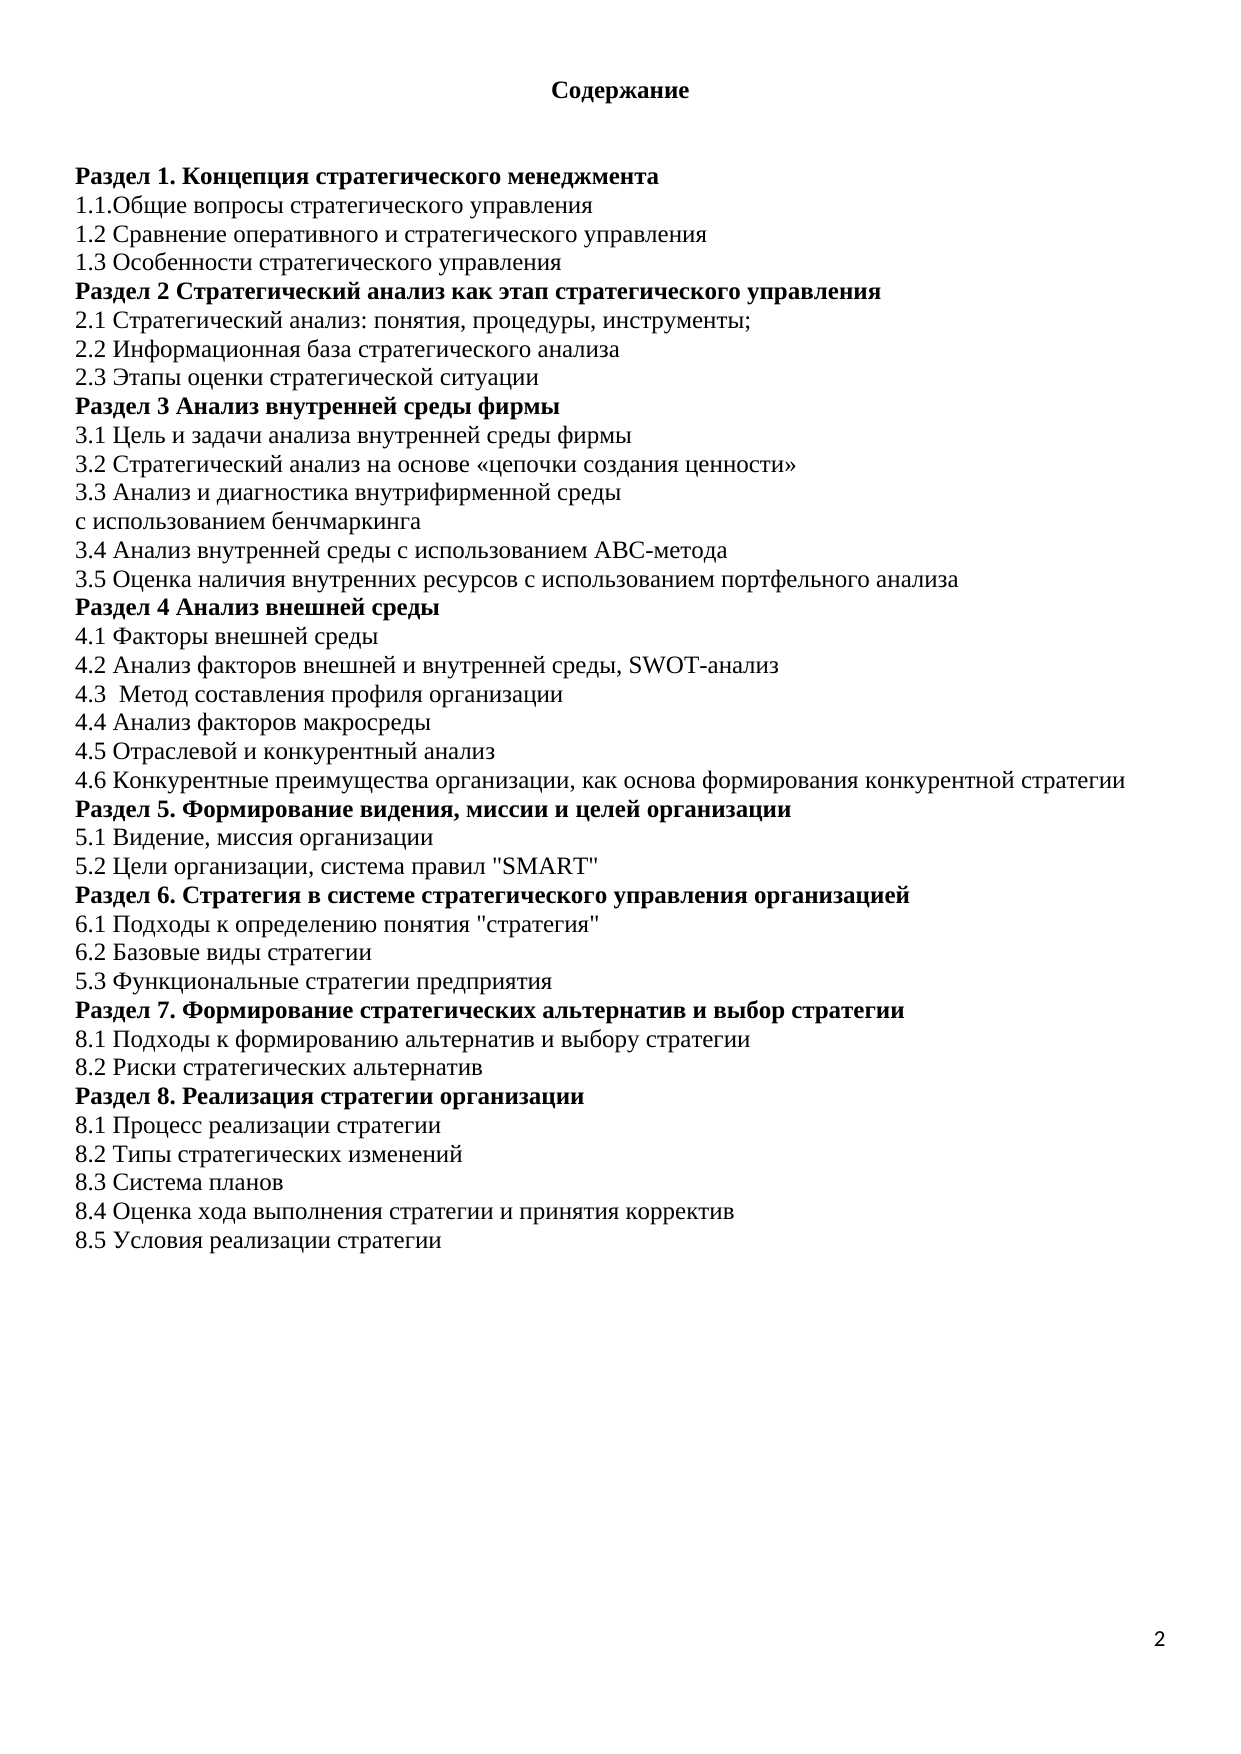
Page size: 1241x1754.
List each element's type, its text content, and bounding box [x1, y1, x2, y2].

text 4.2 Анализ факторов внешней и внутренней среды, SWOT-анализ [75, 650, 1165, 679]
text 3.1 Цель и задачи анализа внутренней среды фирмы [75, 420, 1165, 449]
text 3.5 Оценка наличия внутренних ресурсов с использованием портфельного анализа [75, 564, 1165, 592]
text Раздел 8. Реализация стратегии организации [75, 1081, 1165, 1110]
text 2.1 Стратегический анализ: понятия, процедуры, инструменты; [75, 305, 1165, 334]
text Раздел 6. Стратегия в системе стратегического управления организацией [75, 880, 1165, 909]
text 4.6 Конкурентные преимущества организации, как основа формирования конкурентной стратегии [75, 765, 1165, 794]
text 5.3 Функциональные стратегии предприятия [75, 966, 1165, 995]
text Содержание [75, 75, 1165, 104]
text Раздел 5. Формирование видения, миссии и целей организации [75, 794, 1165, 822]
text 6.2 Базовые виды стратегии [75, 937, 1165, 966]
text 6.1 Подходы к определению понятия "стратегия" [75, 909, 1165, 937]
text 8.5 Условия реализации стратегии [75, 1225, 1165, 1254]
text 1.3 Особенности стратегического управления [75, 247, 1165, 276]
text 8.1 Подходы к формированию альтернатив и выбору стратегии [75, 1024, 1165, 1052]
text 5.2 Цели организации, система правил "SMART" [75, 851, 1165, 880]
text 4.5 Отраслевой и конкурентный анализ [75, 736, 1165, 765]
text 8.4 Оценка хода выполнения стратегии и принятия корректив [75, 1196, 1165, 1225]
text 3.4 Анализ внутренней среды с использованием ABC-метода [75, 535, 1165, 564]
text 4.1 Факторы внешней среды [75, 621, 1165, 650]
text 2.3 Этапы оценки стратегической ситуации [75, 362, 1165, 391]
text с использованием бенчмаркинга [75, 506, 1165, 535]
text 8.1 Процесс реализации стратегии [75, 1110, 1165, 1139]
text 1.1.Общие вопросы стратегического управления [75, 190, 1165, 219]
text Раздел 3 Анализ внутренней среды фирмы [75, 391, 1165, 420]
text Раздел 2 Стратегический анализ как этап стратегического управления [75, 276, 1165, 305]
text 3.3 Анализ и диагностика внутрифирменной среды [75, 477, 1165, 506]
text 1.2 Сравнение оперативного и стратегического управления [75, 219, 1165, 247]
text 5.1 Видение, миссия организации [75, 822, 1165, 851]
text Раздел 1. Концепция стратегического менеджмента [75, 161, 1165, 190]
text Раздел 4 Анализ внешней среды [75, 592, 1165, 621]
text 8.2 Типы стратегических изменений [75, 1139, 1165, 1167]
text 2.2 Информационная база стратегического анализа [75, 334, 1165, 362]
text 4.3 Метод составления профиля организации [75, 679, 1165, 707]
text Раздел 7. Формирование стратегических альтернатив и выбор стратегии [75, 995, 1165, 1024]
text 3.2 Стратегический анализ на основе «цепочки создания ценности» [75, 449, 1165, 477]
text 8.2 Риски стратегических альтернатив [75, 1052, 1165, 1081]
text 8.3 Система планов [75, 1167, 1165, 1196]
text 4.4 Анализ факторов макросреды [75, 707, 1165, 736]
